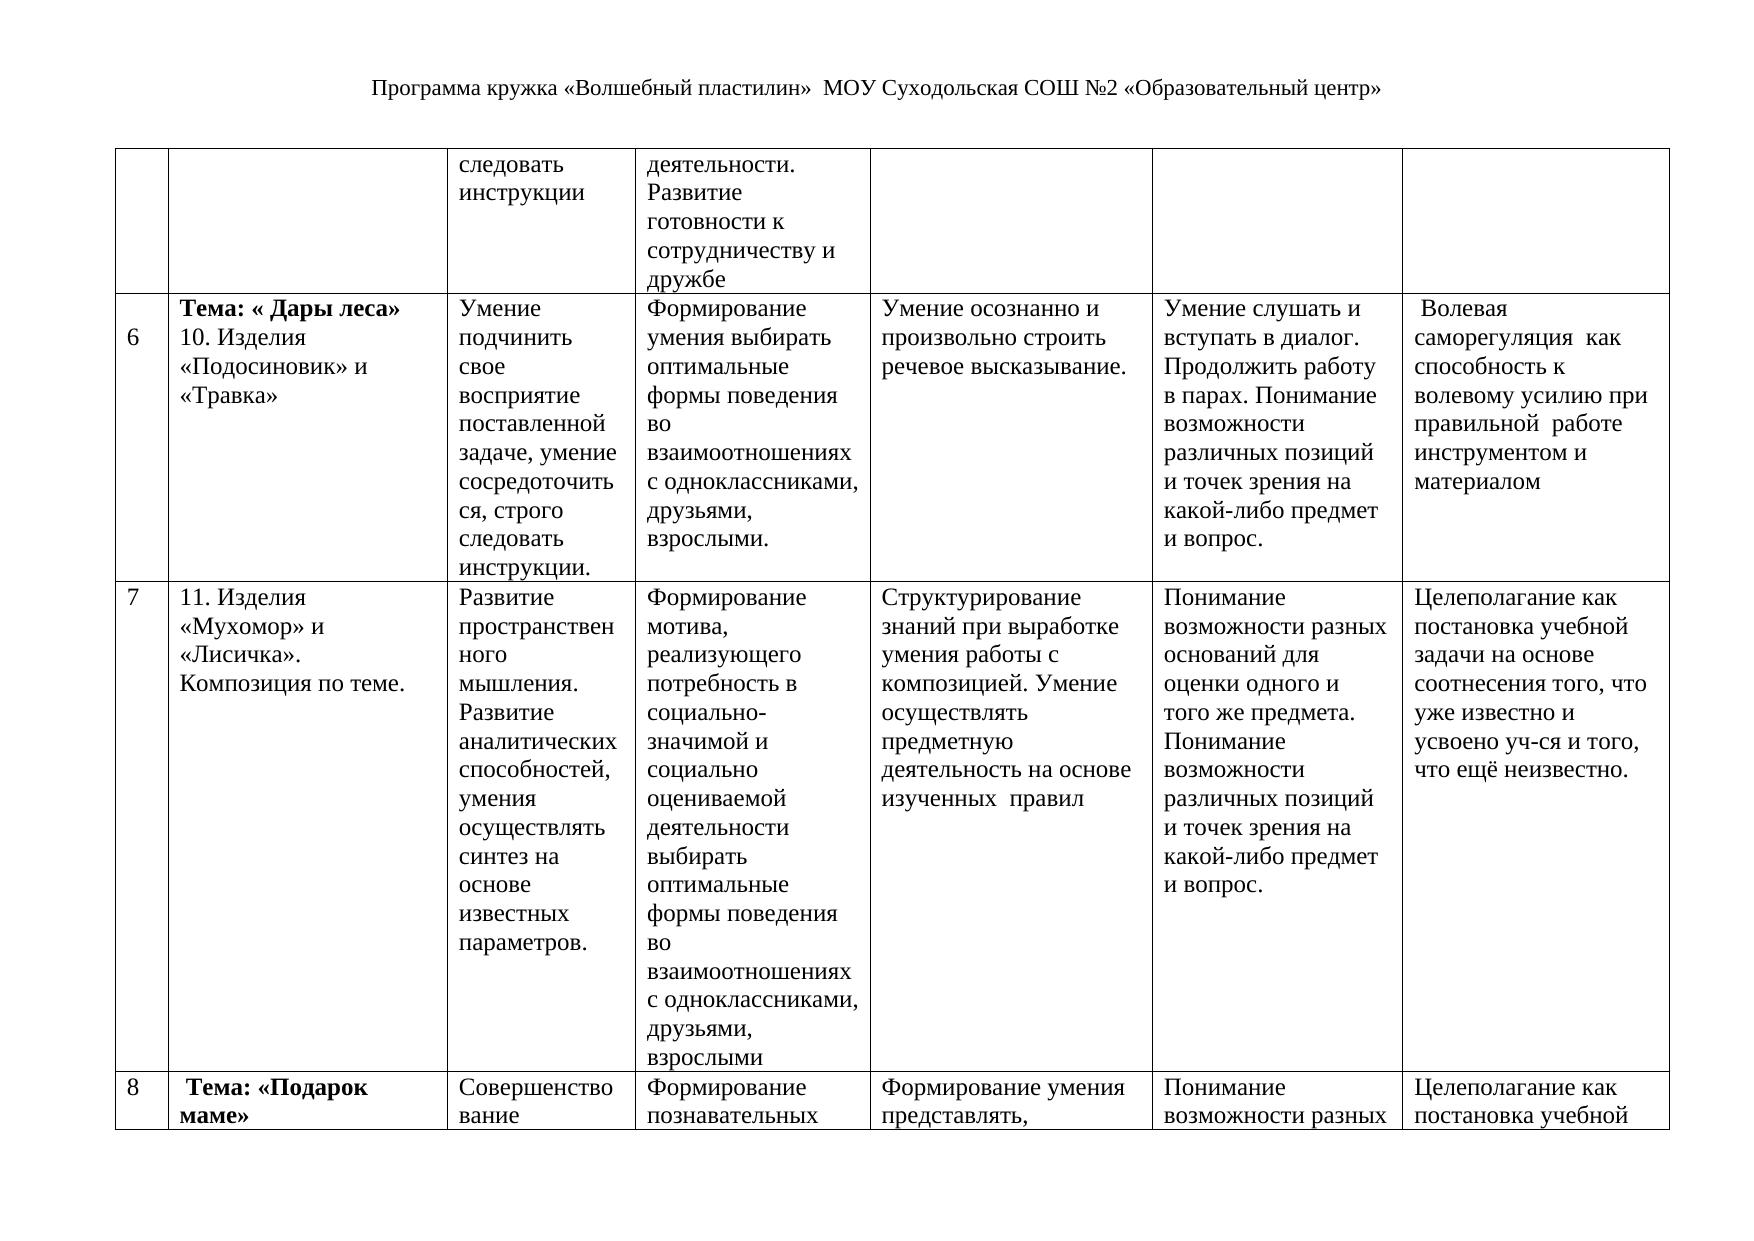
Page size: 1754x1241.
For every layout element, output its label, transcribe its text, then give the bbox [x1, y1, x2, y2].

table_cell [871, 149, 1152, 292]
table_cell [871, 1072, 1152, 1129]
table_cell Целеполагание как постановка учебной задачи на основе соотнесения того, что уже известно и усвоено уч-ся и того, что ещё неизвестно. [1403, 582, 1669, 1071]
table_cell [636, 149, 870, 292]
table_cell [448, 149, 635, 292]
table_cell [1153, 1072, 1402, 1129]
table_cell 7 [116, 582, 168, 1071]
table_cell Структурирование знаний при выработке умения работы с композицией. Умение осуществлять предметную деятельность на основе изученных правил [871, 582, 1152, 1071]
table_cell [169, 1072, 447, 1129]
table_cell 5 [116, 149, 168, 292]
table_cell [1403, 1072, 1669, 1129]
table_cell Волевая саморегуляция как способность к волевому усилию при правильной работе инструментом и материалом [1403, 294, 1669, 581]
table_cell Умение осознанно и произвольно строить речевое высказывание. [871, 294, 1152, 581]
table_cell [636, 1072, 870, 1129]
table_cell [1153, 149, 1402, 292]
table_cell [169, 149, 447, 292]
table_cell Развитие пространственного мышления. Развитие аналитических способностей, умения осуществлять синтез на основе известных параметров. [448, 582, 635, 1071]
table_cell 8 [116, 1072, 168, 1129]
table_cell 6 [116, 294, 168, 581]
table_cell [448, 1072, 635, 1129]
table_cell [1403, 149, 1669, 292]
table_cell Формирование умения выбирать оптимальные формы поведения во взаимоотношениях с одноклассниками, друзьями, взрослыми. [636, 294, 870, 581]
table_cell 11. Изделия «Мухомор» и «Лисичка». Композиция по теме. [169, 582, 447, 1071]
table_cell Формирование мотива, реализующего потребность в социально-значимой и социально оцениваемой деятельности выбирать оптимальные формы поведения во взаимоотношениях с одноклассниками, друзьями, взрослыми [636, 582, 870, 1071]
table_cell Умение подчинить свое восприятие поставленной задаче, умение сосредоточиться, строго следовать инструкции. [448, 294, 635, 581]
table_cell Умение слушать и вступать в диалог. Продолжить работу в парах. Понимание возможности различных позиций и точек зрения на какой-либо предмет и вопрос. [1153, 294, 1402, 581]
table_cell Тема: « Дары леса» 10. Изделия «Подосиновик» и «Травка» [169, 294, 447, 581]
